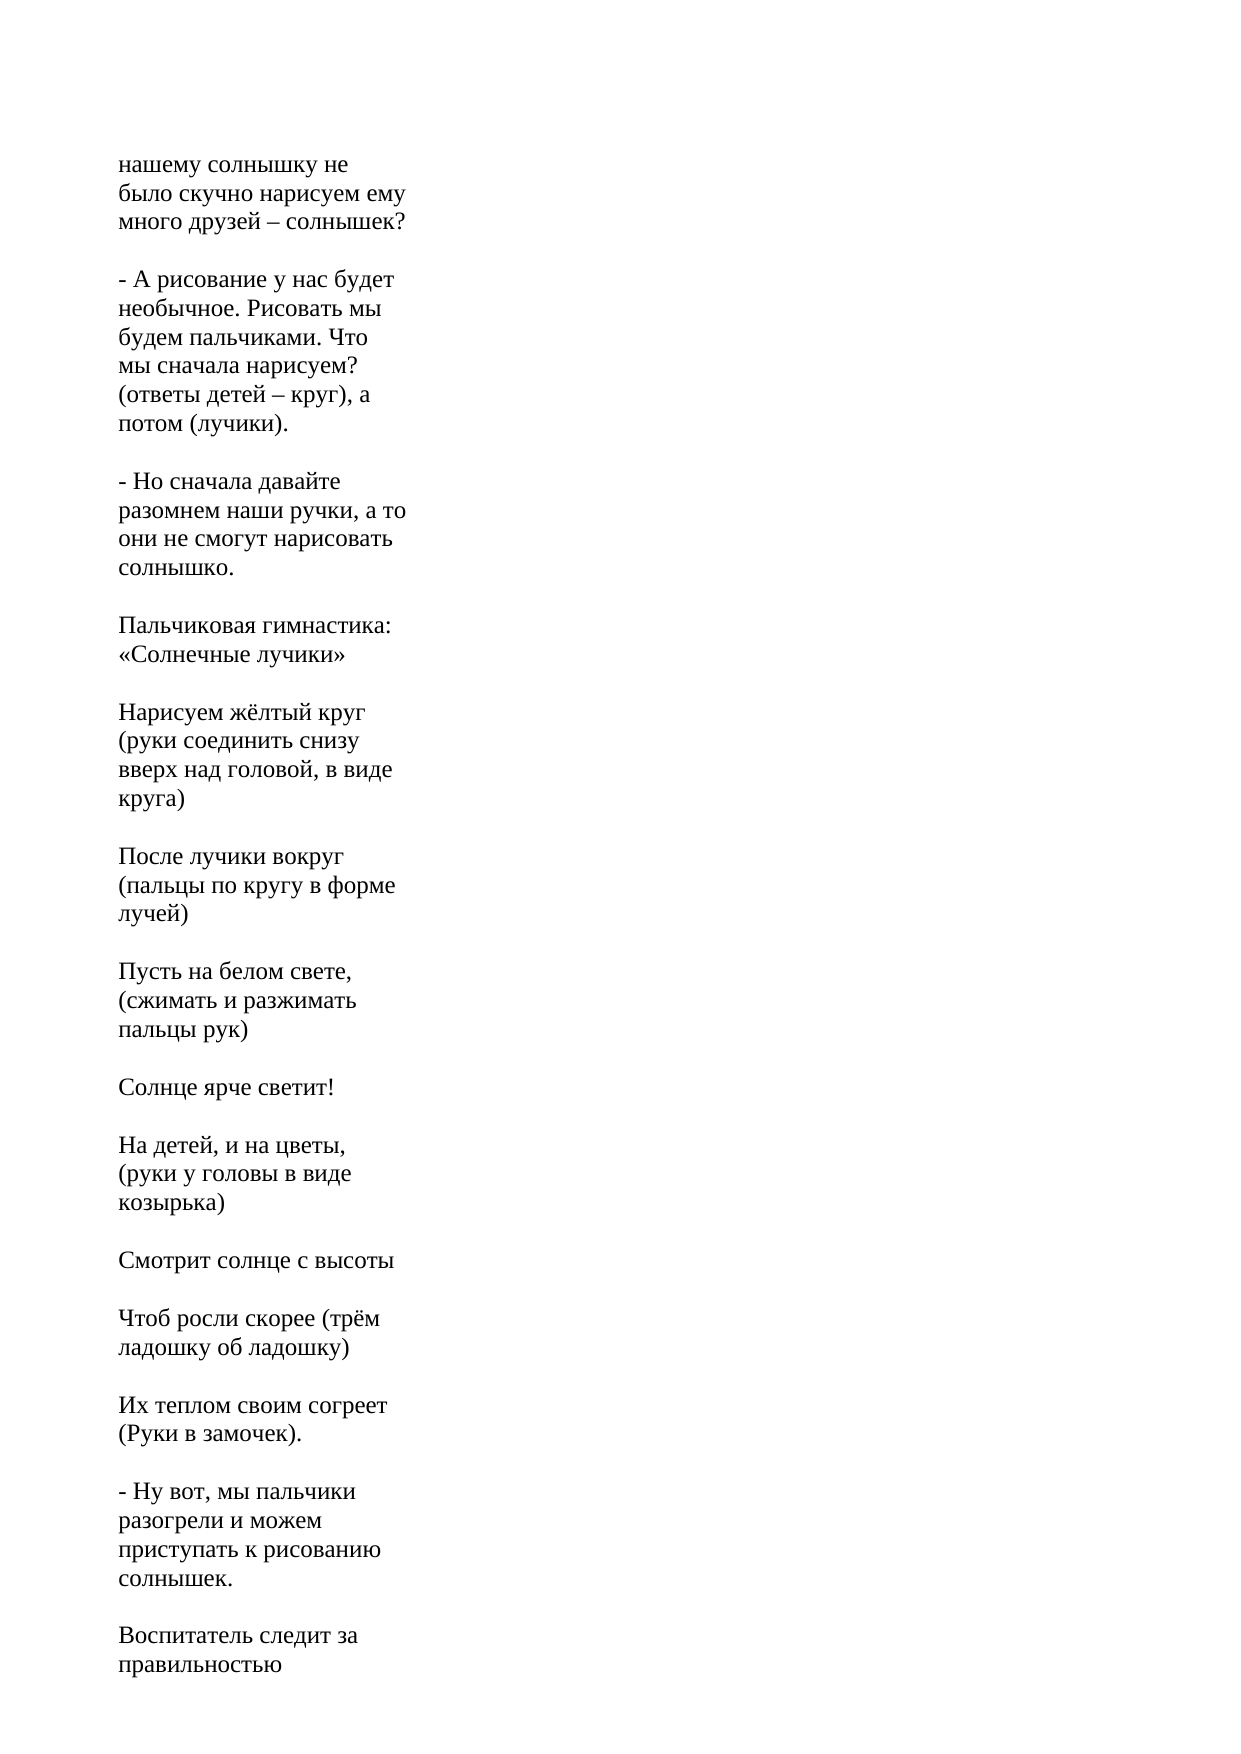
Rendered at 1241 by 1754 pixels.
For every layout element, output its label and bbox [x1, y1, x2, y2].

table_header [117, 118, 408, 1679]
